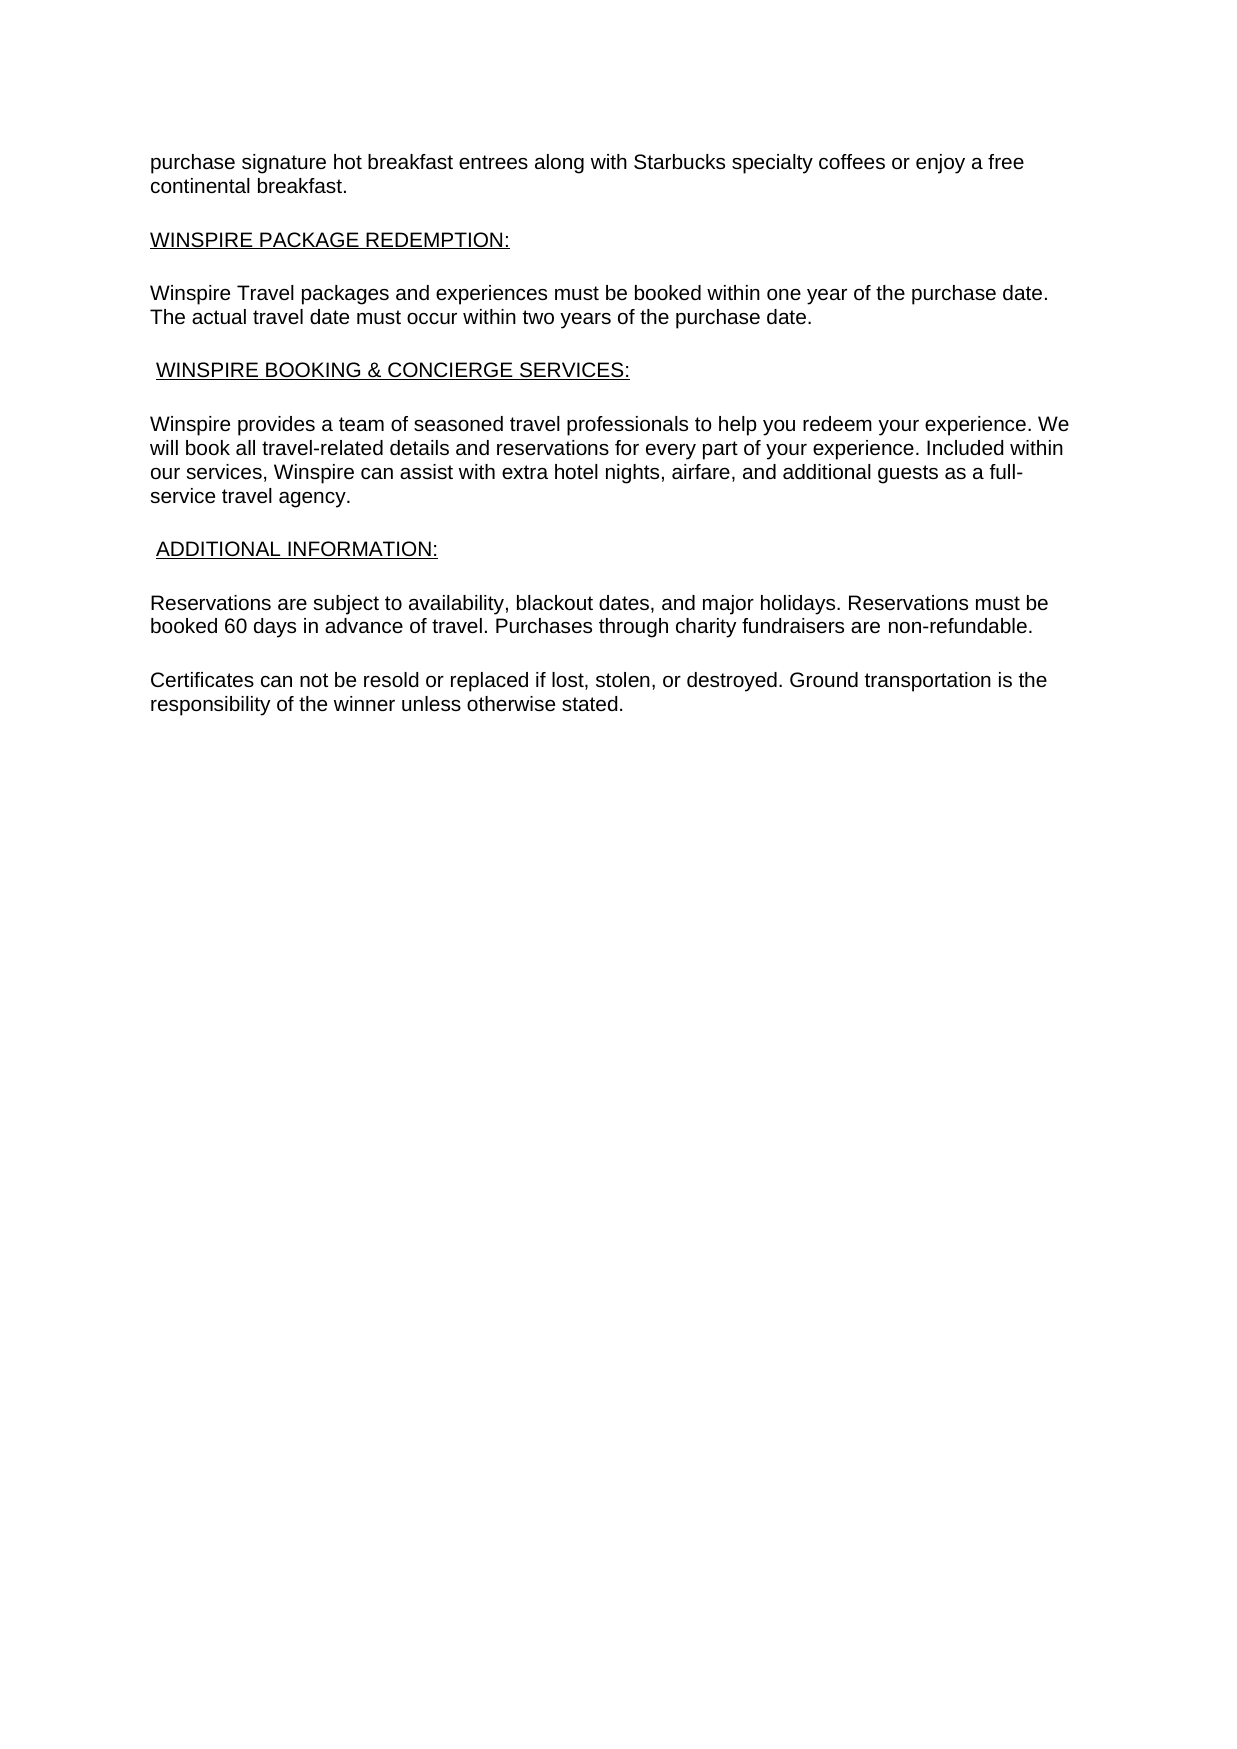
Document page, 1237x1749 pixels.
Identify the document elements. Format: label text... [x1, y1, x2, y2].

text ADDITIONAL INFORMATION: [150, 537, 1086, 561]
text Winspire provides a team of seasoned travel professionals to help you redeem your experience. We will book all travel-related details and reservations for every part of your experience. Included within our services, Winspire can assist with extra hotel nights, airfare, and additional guests as a full-service travel agency. [150, 412, 1086, 507]
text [150, 150, 1086, 198]
text WINSPIRE BOOKING & CONCIERGE SERVICES: [150, 358, 1086, 382]
text Certificates can not be resold or replaced if lost, stolen, or destroyed. Ground transportation is the responsibility of the winner unless otherwise stated. [150, 668, 1086, 716]
text WINSPIRE PACKAGE REDEMPTION: [150, 227, 1086, 251]
text Reservations are subject to availability, blackout dates, and major holidays. Reservations must be booked 60 days in advance of travel. Purchases through charity fundraisers are non-refundable. [150, 590, 1086, 638]
text Winspire Travel packages and experiences must be booked within one year of the purchase date. The actual travel date must occur within two years of the purchase date. [150, 281, 1086, 329]
